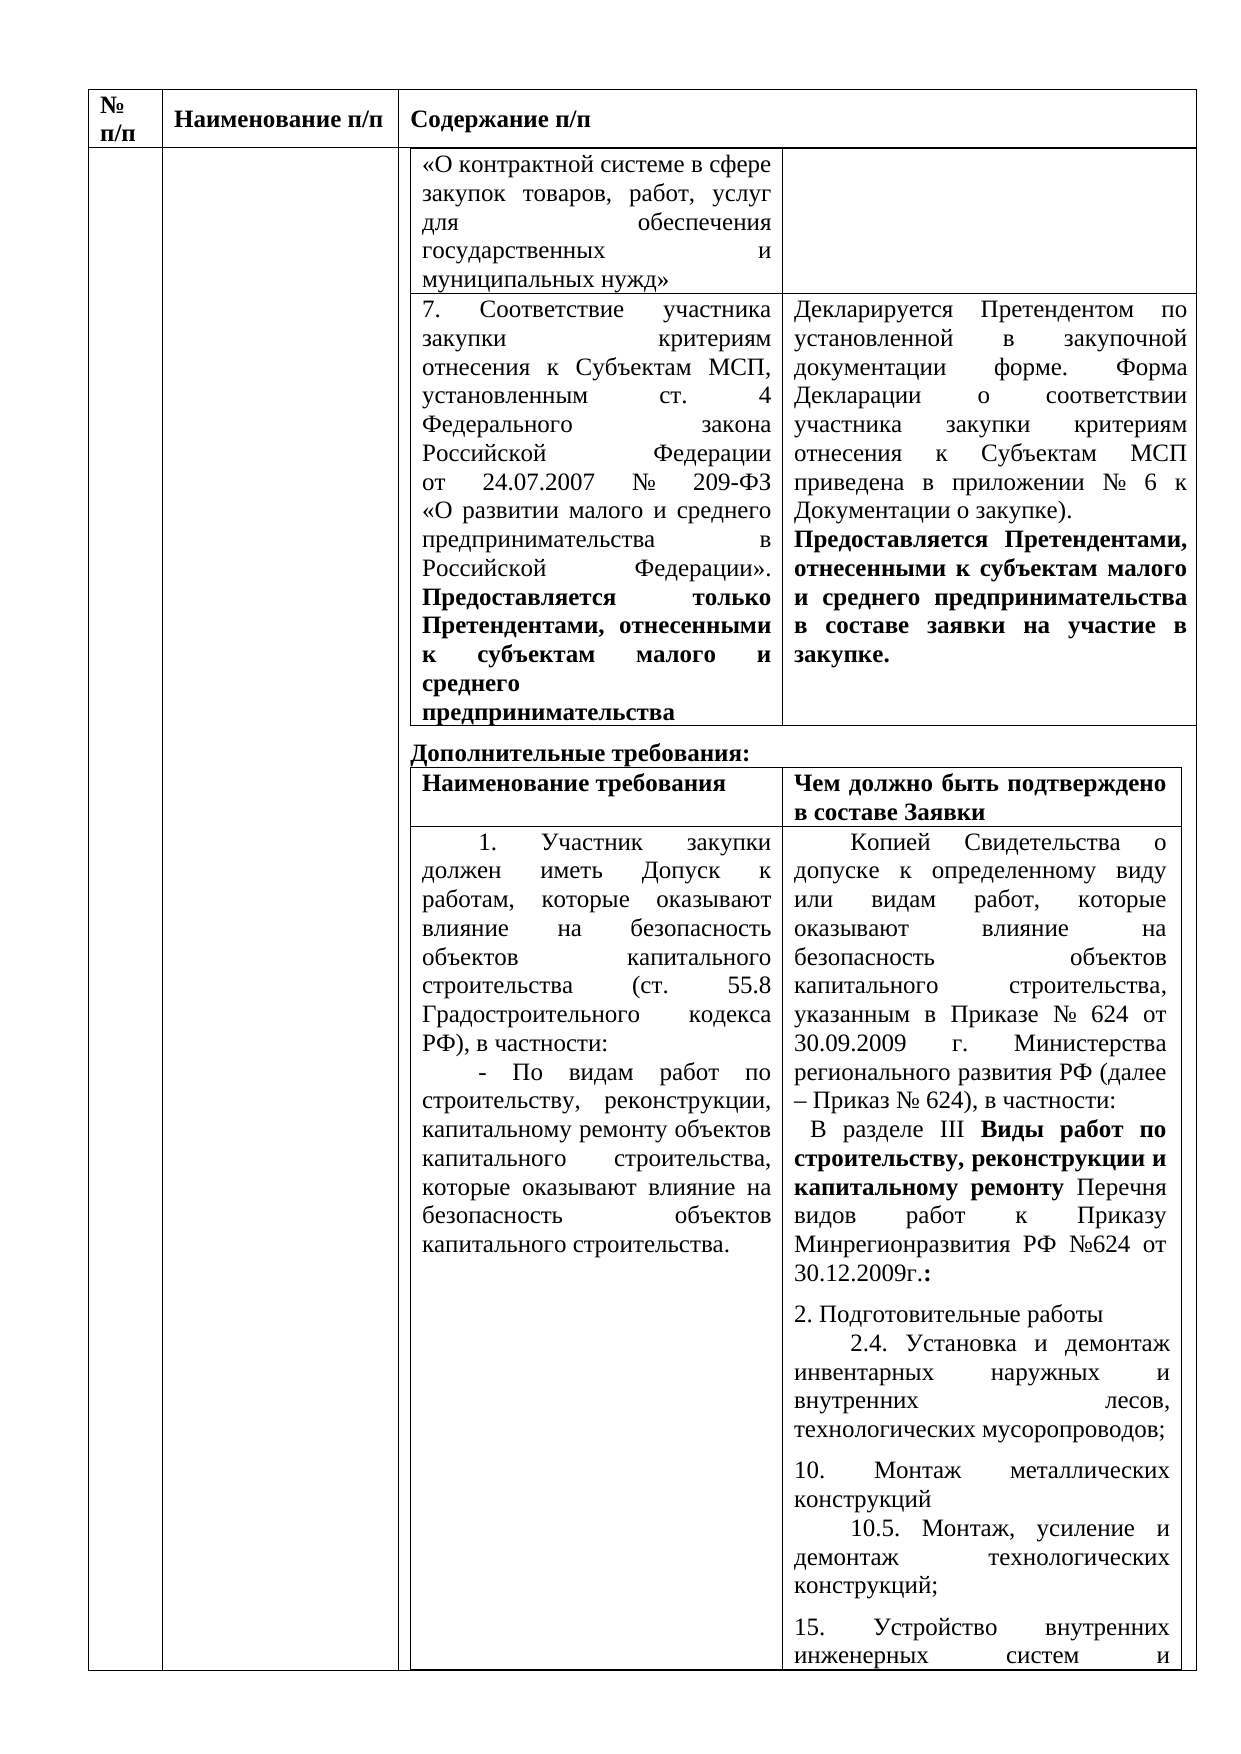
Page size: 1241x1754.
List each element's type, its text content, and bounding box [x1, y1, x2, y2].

table_cell [89, 148, 162, 1670]
table_header Наименование п/п [163, 90, 398, 147]
table_header Содержание п/п [399, 90, 1196, 147]
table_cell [163, 148, 398, 1670]
table_cell Общие требования: Дополнительные требования: [399, 148, 1196, 1670]
table_header № п/п [89, 90, 162, 147]
